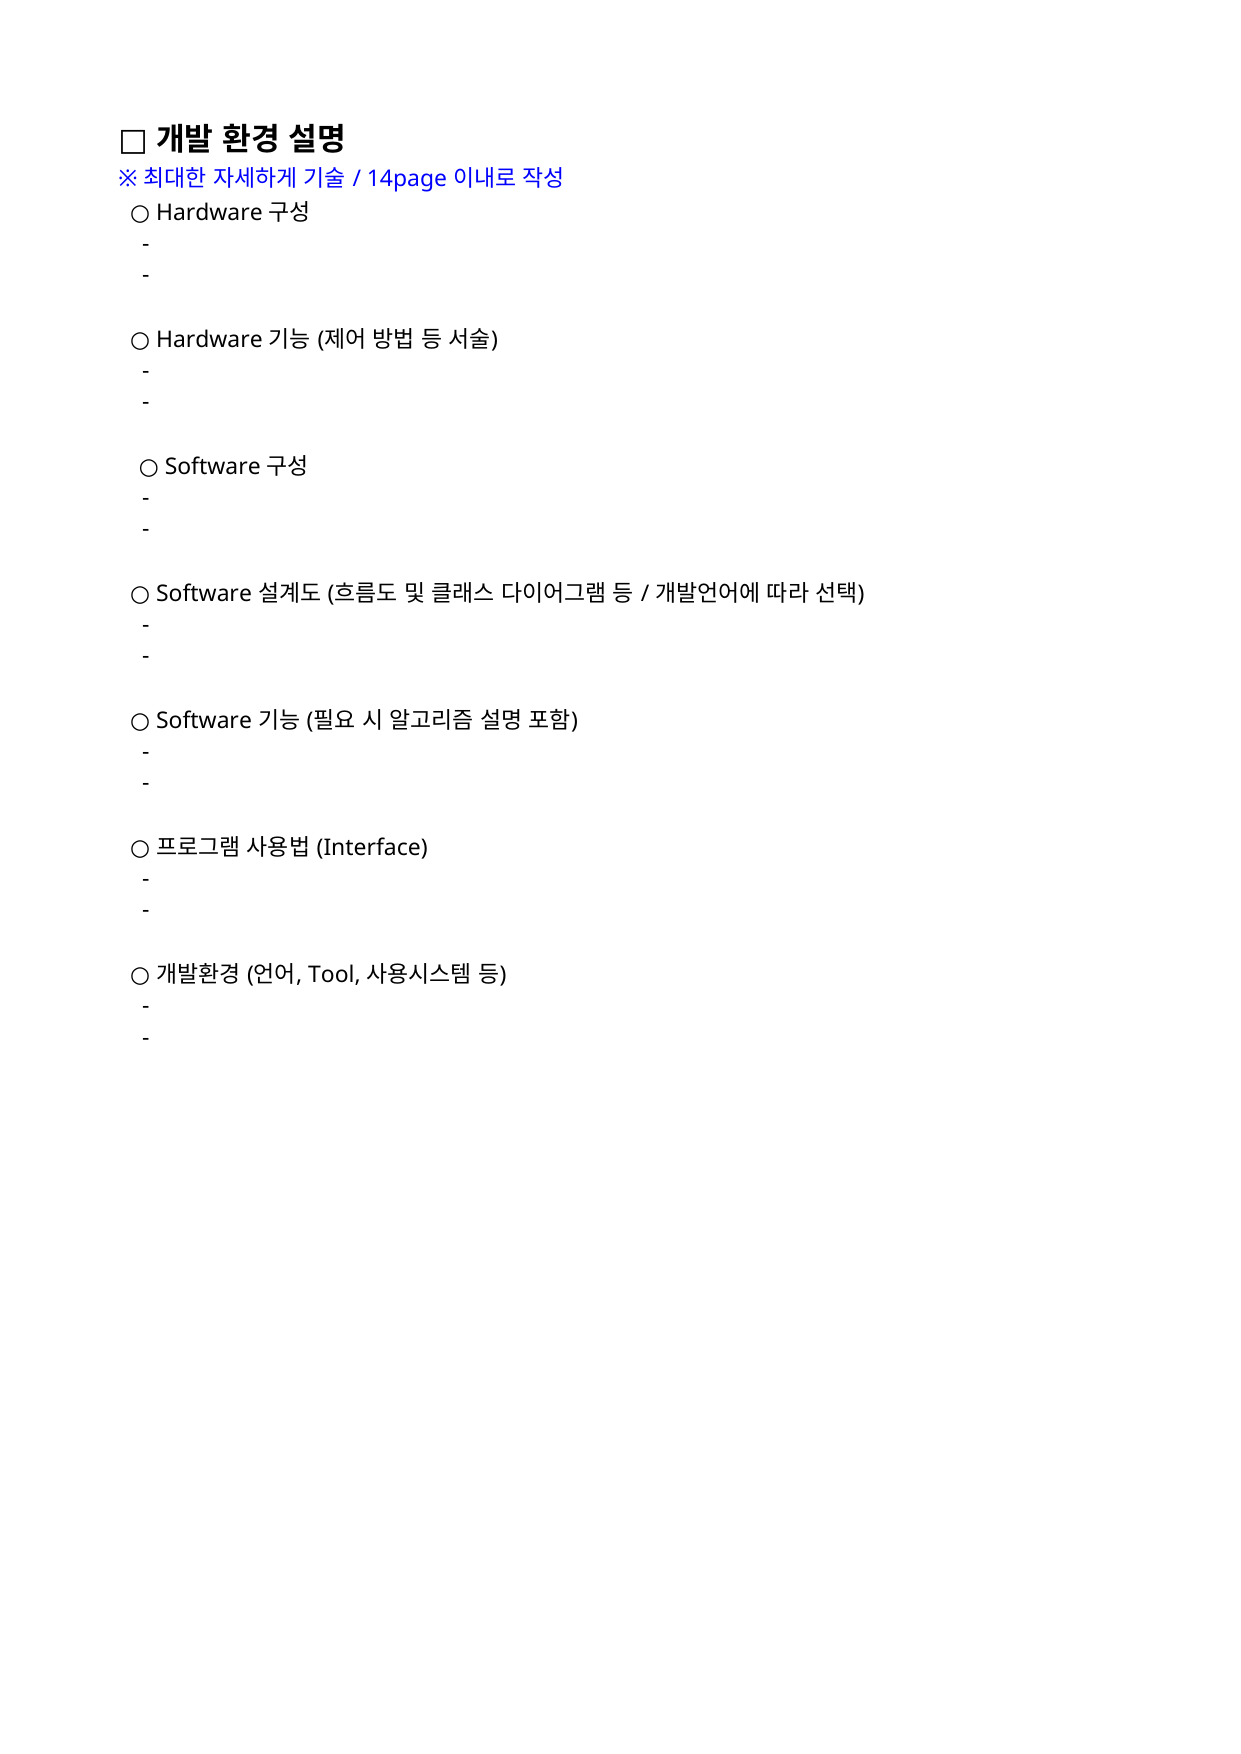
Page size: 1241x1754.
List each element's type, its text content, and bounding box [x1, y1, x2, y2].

text ○ Software 설계도 (흐름도 및 클래스 다이어그램 등 / 개발언어에 따라 선택) [118, 574, 1122, 608]
text - [118, 481, 1122, 512]
text ※ 최대한 자세하게 기술 / 14page 이내로 작성 [118, 160, 1122, 193]
text □ 개발 환경 설명 [118, 114, 1122, 160]
text - [118, 385, 1122, 416]
text ○ 프로그램 사용법 (Interface) [118, 829, 1122, 862]
text ○ Software 구성 [118, 447, 1122, 481]
text - [118, 639, 1122, 670]
text - [118, 227, 1122, 258]
text ○ Hardware 기능 (제어 방법 등 서술) [118, 320, 1122, 354]
text - [118, 1020, 1122, 1052]
text - [118, 893, 1122, 924]
text - [118, 989, 1122, 1020]
text - [118, 766, 1122, 797]
text - [118, 354, 1122, 385]
text ○ Hardware 구성 [118, 193, 1122, 227]
text - [118, 862, 1122, 893]
text - [118, 608, 1122, 639]
text ○ 개발환경 (언어, Tool, 사용시스템 등) [118, 956, 1122, 989]
text - [118, 512, 1122, 543]
text - [118, 258, 1122, 289]
text - [118, 735, 1122, 766]
text ○ Software 기능 (필요 시 알고리즘 설명 포함) [118, 702, 1122, 735]
